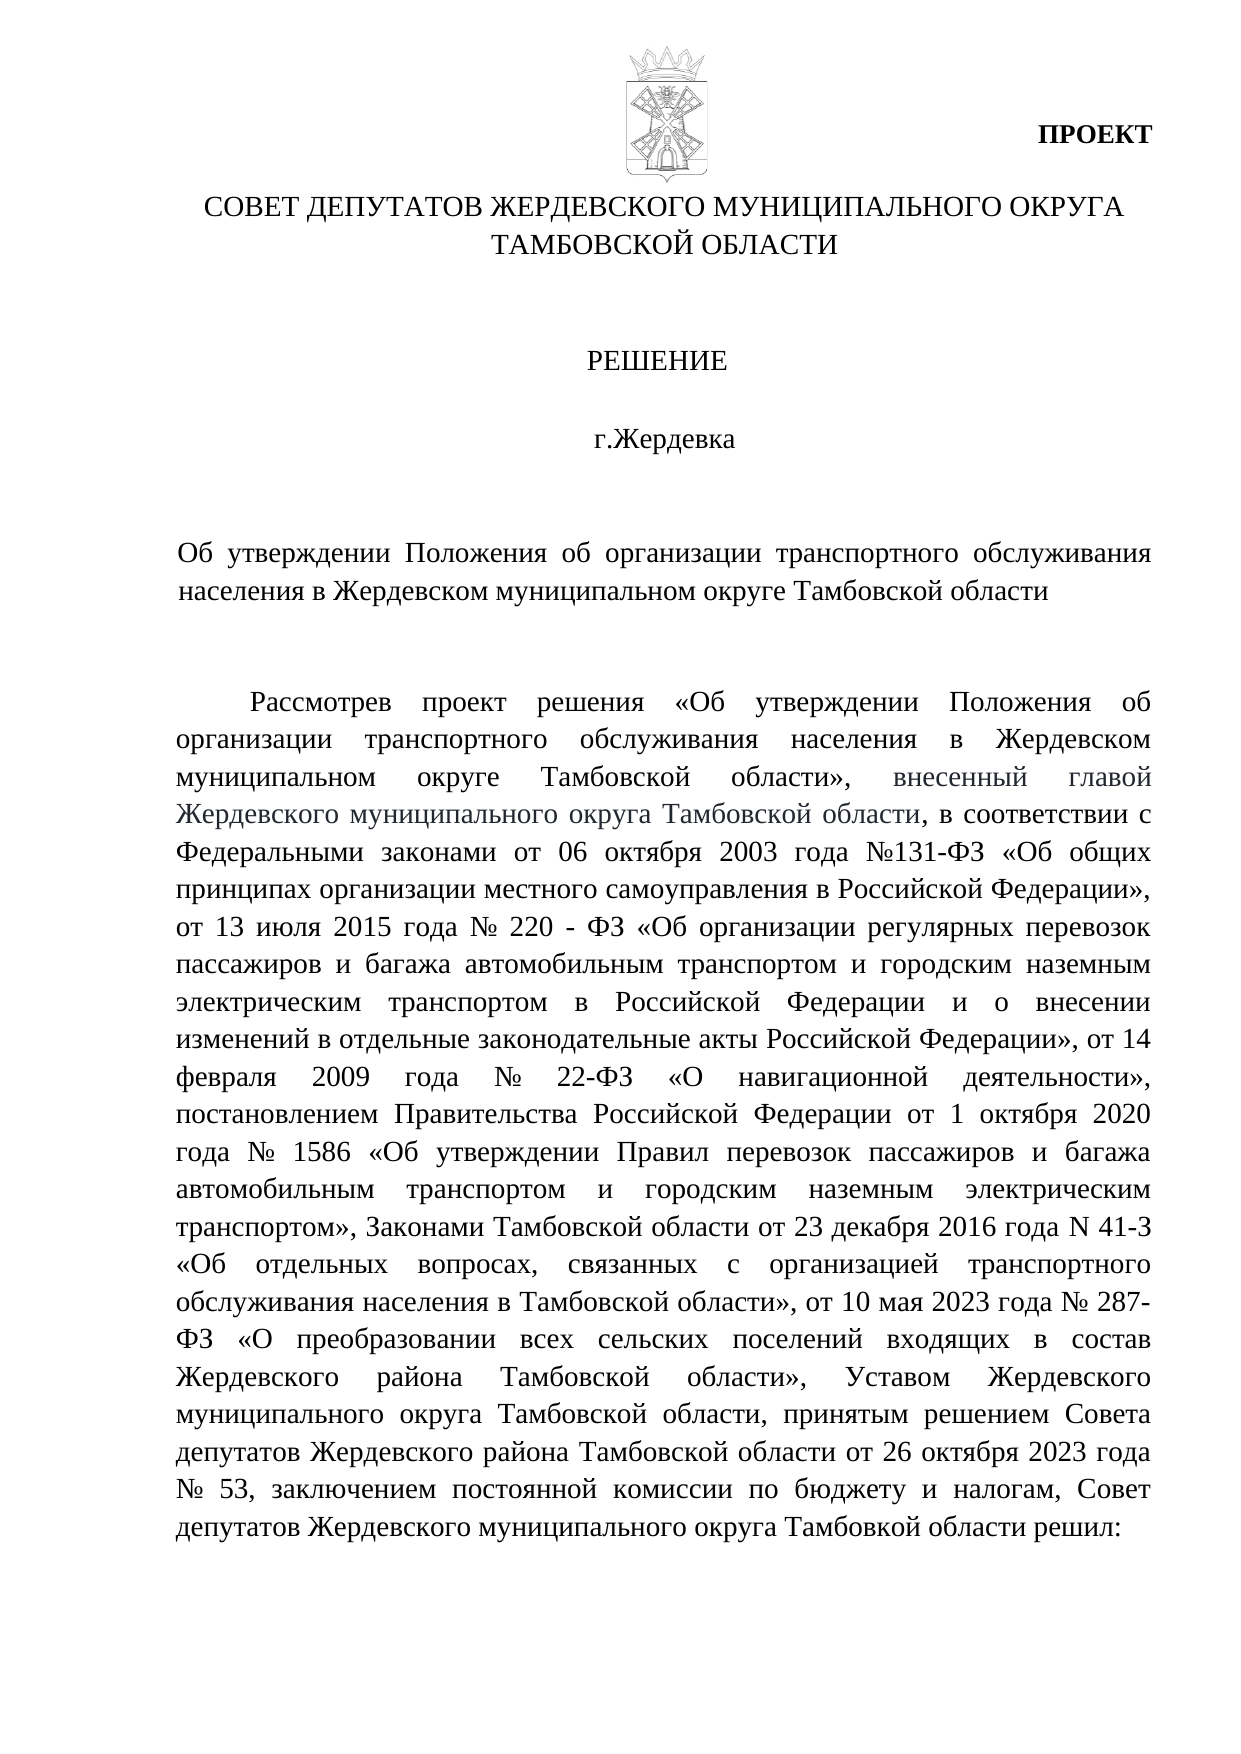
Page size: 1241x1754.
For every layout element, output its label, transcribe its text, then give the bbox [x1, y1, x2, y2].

text СОВЕТ ДЕПУТАТОВ ЖЕРДЕВСКОГО МУНИЦИПАЛЬНОГО ОКРУГА ТАМБОВСКОЙ ОБЛАСТИ [177, 189, 1152, 260]
text г.Жердевка [177, 421, 1152, 455]
text Об утверждении Положения об организации транспортного обслуживания населения в Жердевском муниципальном округе Тамбовской области [177, 535, 1152, 606]
text Рассмотрев проект решения «Об утверждении Положения об организации транспортного обслуживания населения в Жердевском муниципальном округе Тамбовской области», внесенный главой Жердевского муниципального округа Тамбовской области, в соответствии с Федеральными законами от 06 октября 2003 года №131-ФЗ «Об общих принципах организации местного самоуправления в Российской Федерации», от 13 июля 2015 года № 220 - ФЗ «Об организации регулярных перевозок пассажиров и багажа автомобильным транспортом и городским наземным электрическим транспортом в Российской Федерации и о внесении изменений в отдельные законодательные акты Российской Федерации», от 14 февраля 2009 года № 22-ФЗ «О навигационной деятельности», постановлением Правительства Российской Федерации от 1 октября 2020 года № 1586 «Об утверждении Правил перевозок пассажиров и багажа автомобильным транспортом и городским наземным электрическим транспортом», Законами Тамбовской области от 23 декабря 2016 года N 41-З «Об отдельных вопросах, связанных с организацией транспортного обслуживания населения в Тамбовской области», от 10 мая 2023 года № 287-ФЗ «О преобразовании всех сельских поселений входящих в состав Жердевского района Тамбовской области», Уставом Жердевского муниципального округа Тамбовской области, принятым решением Совета депутатов Жердевского района Тамбовской области от 26 октября 2023 года № 53, заключением постоянной комиссии по бюджету и налогам, Совет депутатов Жердевского муниципального округа Тамбовкой области решил: [176, 684, 1152, 1542]
picture [626, 46, 708, 118]
picture [626, 149, 708, 183]
text ПРОЕКТ [178, 118, 1152, 149]
text РЕШЕНИЕ [177, 343, 1152, 377]
